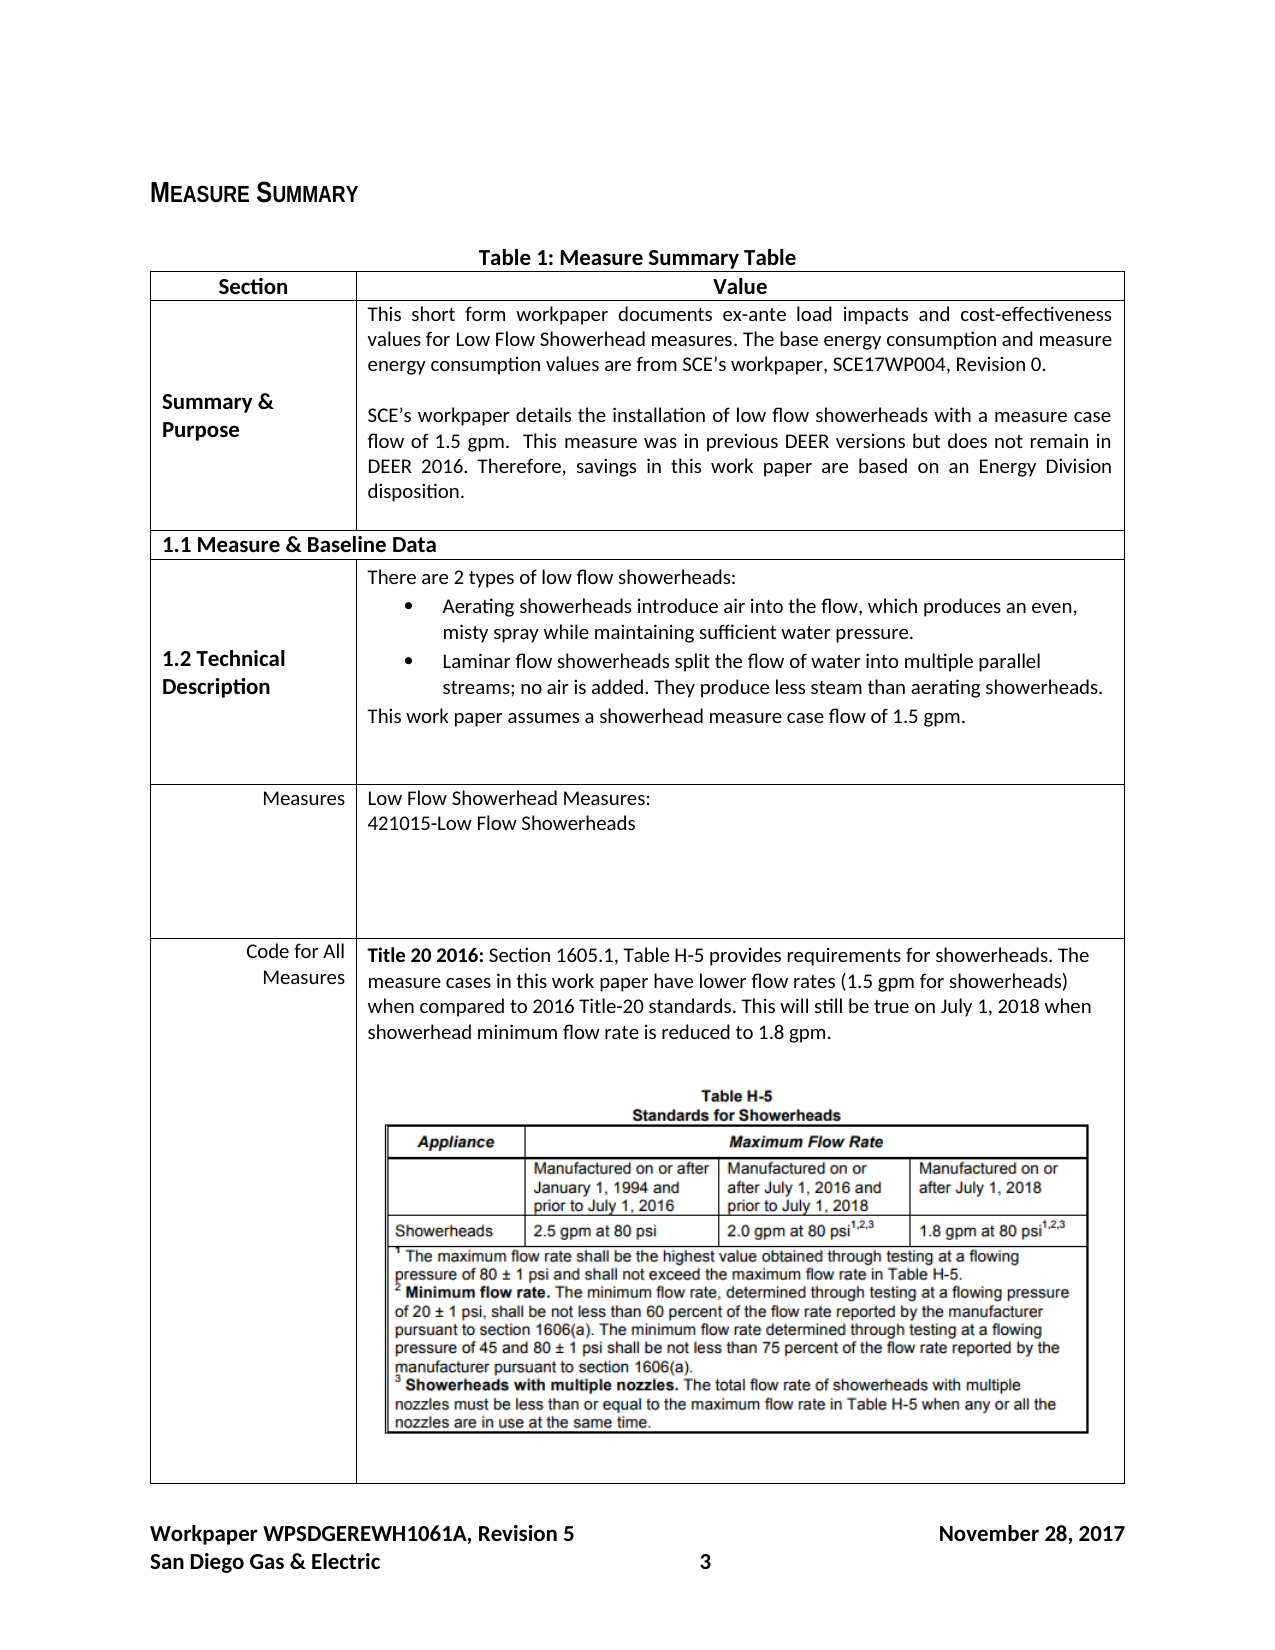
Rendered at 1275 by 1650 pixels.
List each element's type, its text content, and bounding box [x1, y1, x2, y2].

subtitle Measure Summary [150, 175, 1125, 208]
table_cell Title 20 2016: Section 1605.1, Table H-5 provides requirements for showerheads. The measure cases in this work paper have lower flow rates (1.5 gpm for showerheads) when compared to 2016 Title-20 standards. This will still be true on July 1, 2018 when showerhead minimum flow rate is reduced to 1.8 gpm. [357, 939, 1124, 1482]
table_cell Low Flow Showerhead Measures: 421015-Low Flow Showerheads [357, 785, 1124, 937]
table_header Value [357, 272, 1124, 300]
table_header Section [151, 272, 356, 300]
table_cell This short form workpaper documents ex-ante load impacts and cost-effectiveness values for Low Flow Showerhead measures. The base energy consumption and measure energy consumption values are from SCE’s workpaper, SCE17WP004, Revision 0. SCE’s workpaper details the installation of low flow showerheads with a measure case flow of 1.5 gpm. This measure was in previous DEER versions but does not remain in DEER 2016. Therefore, savings in this work paper are based on an Energy Division disposition. [357, 301, 1124, 529]
table_cell Summary & Purpose [151, 301, 356, 529]
table_cell Measures [151, 785, 356, 937]
table_cell Code for All Measures [151, 939, 356, 1482]
table_cell 1.2 Technical Description [151, 560, 356, 784]
table_cell 1.1 Measure & Baseline Data [151, 531, 1124, 559]
table_cell There are 2 types of low flow showerheads: Aerating showerheads introduce air into the flow, which produces an even, misty spray while maintaining sufficient water pressure. Laminar flow showerheads split the flow of water into multiple parallel streams; no air is added. They produce less steam than aerating showerheads. This work paper assumes a showerhead measure case flow of 1.5 gpm. [357, 560, 1124, 784]
